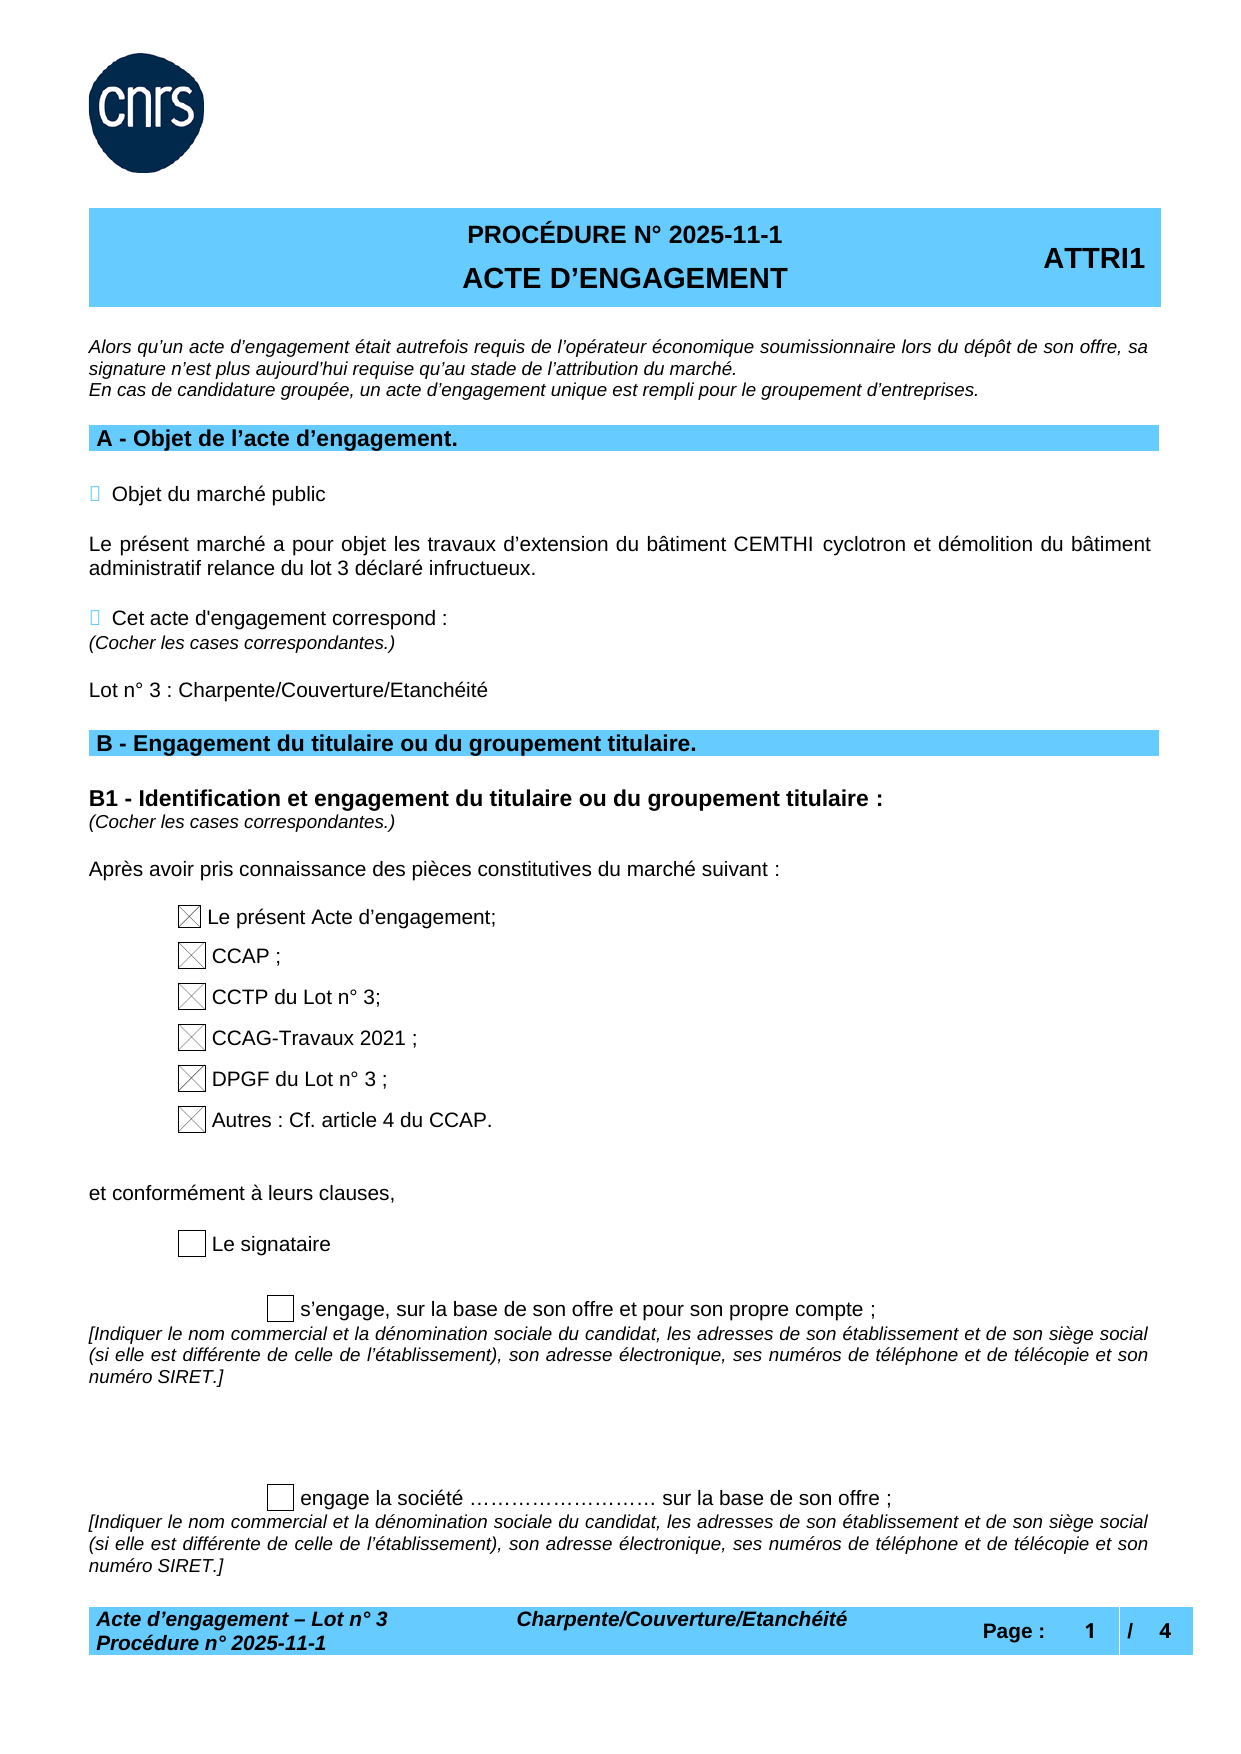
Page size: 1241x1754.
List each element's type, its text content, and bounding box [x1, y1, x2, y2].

text [Indiquer le nom commercial et la dénomination sociale du candidat, les adresses de son établissement et de son siège social (si elle est différente de celle de l’établissement), son adresse électronique, ses numéros de téléphone et de télécopie et son numéro SIRET.] [89, 1322, 1152, 1387]
text et conformément à leurs clauses, [89, 1181, 1152, 1205]
text  Objet du marché public [89, 479, 1152, 508]
text CCTP du Lot n° 3; [205, 982, 1137, 1010]
text Autres : Cf. article 4 du CCAP. [205, 1105, 1152, 1133]
table_header B - Engagement du titulaire ou du groupement titulaire. [89, 730, 1159, 756]
text Le signataire [177, 1229, 1152, 1257]
text (Cocher les cases correspondantes.) [89, 811, 1152, 833]
text CCAG-Travaux 2021 ; [205, 1023, 1152, 1051]
text  Cet acte d'engagement correspond : [89, 603, 1152, 632]
table_header ATTRI1 [1027, 208, 1161, 307]
text DPGF du Lot n° 3 ; [205, 1064, 1152, 1092]
text engage la société ……………………… sur la base de son offre ; [266, 1483, 1152, 1511]
text (Cocher les cases correspondantes.) [89, 632, 1152, 653]
text En cas de candidature groupée, un acte d’engagement unique est rempli pour le groupement d’entreprises. [89, 379, 1152, 401]
text Le présent marché a pour objet les travaux d’extension du bâtiment CEMTHI cyclotron et démolition du bâtiment administratif relance du lot 3 déclaré infructueux. [89, 532, 1152, 579]
text Le présent Acte d’engagement; [177, 904, 1152, 928]
picture [88, 53, 204, 173]
text Après avoir pris connaissance des pièces constitutives du marché suivant : [89, 857, 1152, 881]
text [Indiquer le nom commercial et la dénomination sociale du candidat, les adresses de son établissement et de son siège social (si elle est différente de celle de l’établissement), son adresse électronique, ses numéros de téléphone et de télécopie et son numéro SIRET.] [89, 1511, 1152, 1576]
table_header A - Objet de l’acte d’engagement. [89, 425, 1159, 451]
text CCAP ; [205, 941, 1152, 969]
table_header [89, 208, 223, 307]
text Lot n° 3 : Charpente/Couverture/Etanchéité [89, 677, 1152, 701]
table_header PROCÉDURE N° 2025-11-1 ACTE D’ENGAGEMENT [223, 208, 1027, 307]
subtitle B1 - Identification et engagement du titulaire ou du groupement titulaire : [89, 785, 1152, 811]
text s’engage, sur la base de son offre et pour son propre compte ; [266, 1294, 1152, 1322]
text Alors qu’un acte d’engagement était autrefois requis de l’opérateur économique soumissionnaire lors du dépôt de son offre, sa signature n’est plus aujourd’hui requise qu’au stade de l’attribution du marché. [89, 336, 1152, 379]
